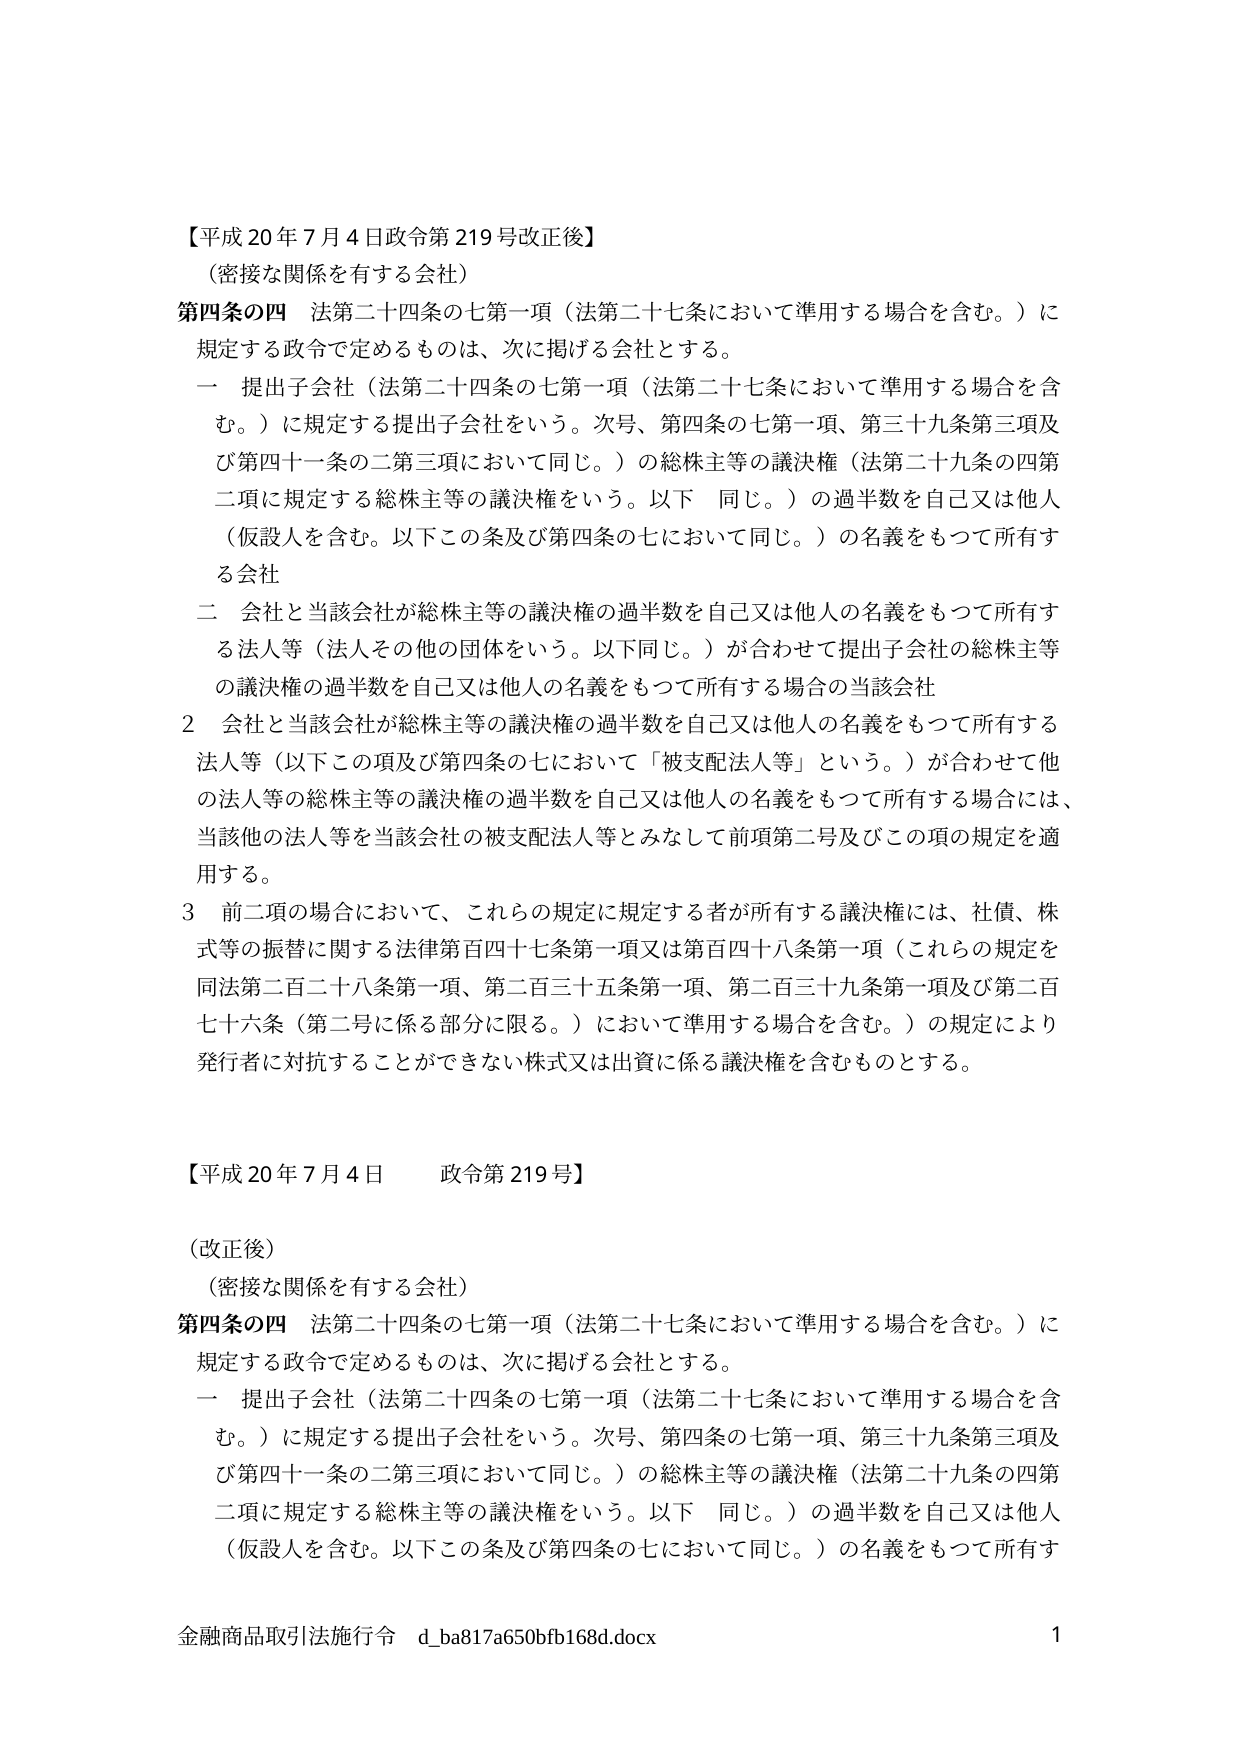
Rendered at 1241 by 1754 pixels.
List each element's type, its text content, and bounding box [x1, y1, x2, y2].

text ２ 会社と当該会社が総株主等の議決権の過半数を自己又は他人の名義をもつて所有する法人等（以下この項及び第四条の七において「被支配法人等」という。）が合わせて他の法人等の総株主等の議決権の過半数を自己又は他人の名義をもつて所有する場合には、当該他の法人等を当該会社の被支配法人等とみなして前項第二号及びこの項の規定を適用する。 [177, 704, 1063, 892]
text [196, 1379, 1063, 1567]
text ３ 前二項の場合において、これらの規定に規定する者が所有する議決権には、社債、株式等の振替に関する法律第百四十七条第一項又は第百四十八条第一項（これらの規定を同法第二百二十八条第一項、第二百三十五条第一項、第二百三十九条第一項及び第二百七十六条（第二号に係る部分に限る。）において準用する場合を含む。）の規定により発行者に対抗することができない株式又は出資に係る議決権を含むものとする。 [177, 892, 1063, 1079]
text （密接な関係を有する会社） [196, 1267, 1063, 1304]
text 二 会社と当該会社が総株主等の議決権の過半数を自己又は他人の名義をもつて所有する法人等（法人その他の団体をいう。以下同じ。）が合わせて提出子会社の総株主等の議決権の過半数を自己又は他人の名義をもつて所有する場合の当該会社 [196, 592, 1063, 704]
text 【平成20年7月4日政令第219号改正後】 [177, 217, 1063, 254]
text （密接な関係を有する会社） [196, 254, 1063, 292]
text 第四条の四 法第二十四条の七第一項（法第二十七条において準用する場合を含む。）に規定する政令で定めるものは、次に掲げる会社とする。 [177, 292, 1063, 367]
text （改正後） [177, 1229, 1063, 1267]
text 【平成20年7月4日 政令第219号】 [177, 1154, 1063, 1192]
text 第四条の四 法第二十四条の七第一項（法第二十七条において準用する場合を含む。）に規定する政令で定めるものは、次に掲げる会社とする。 [177, 1304, 1063, 1379]
